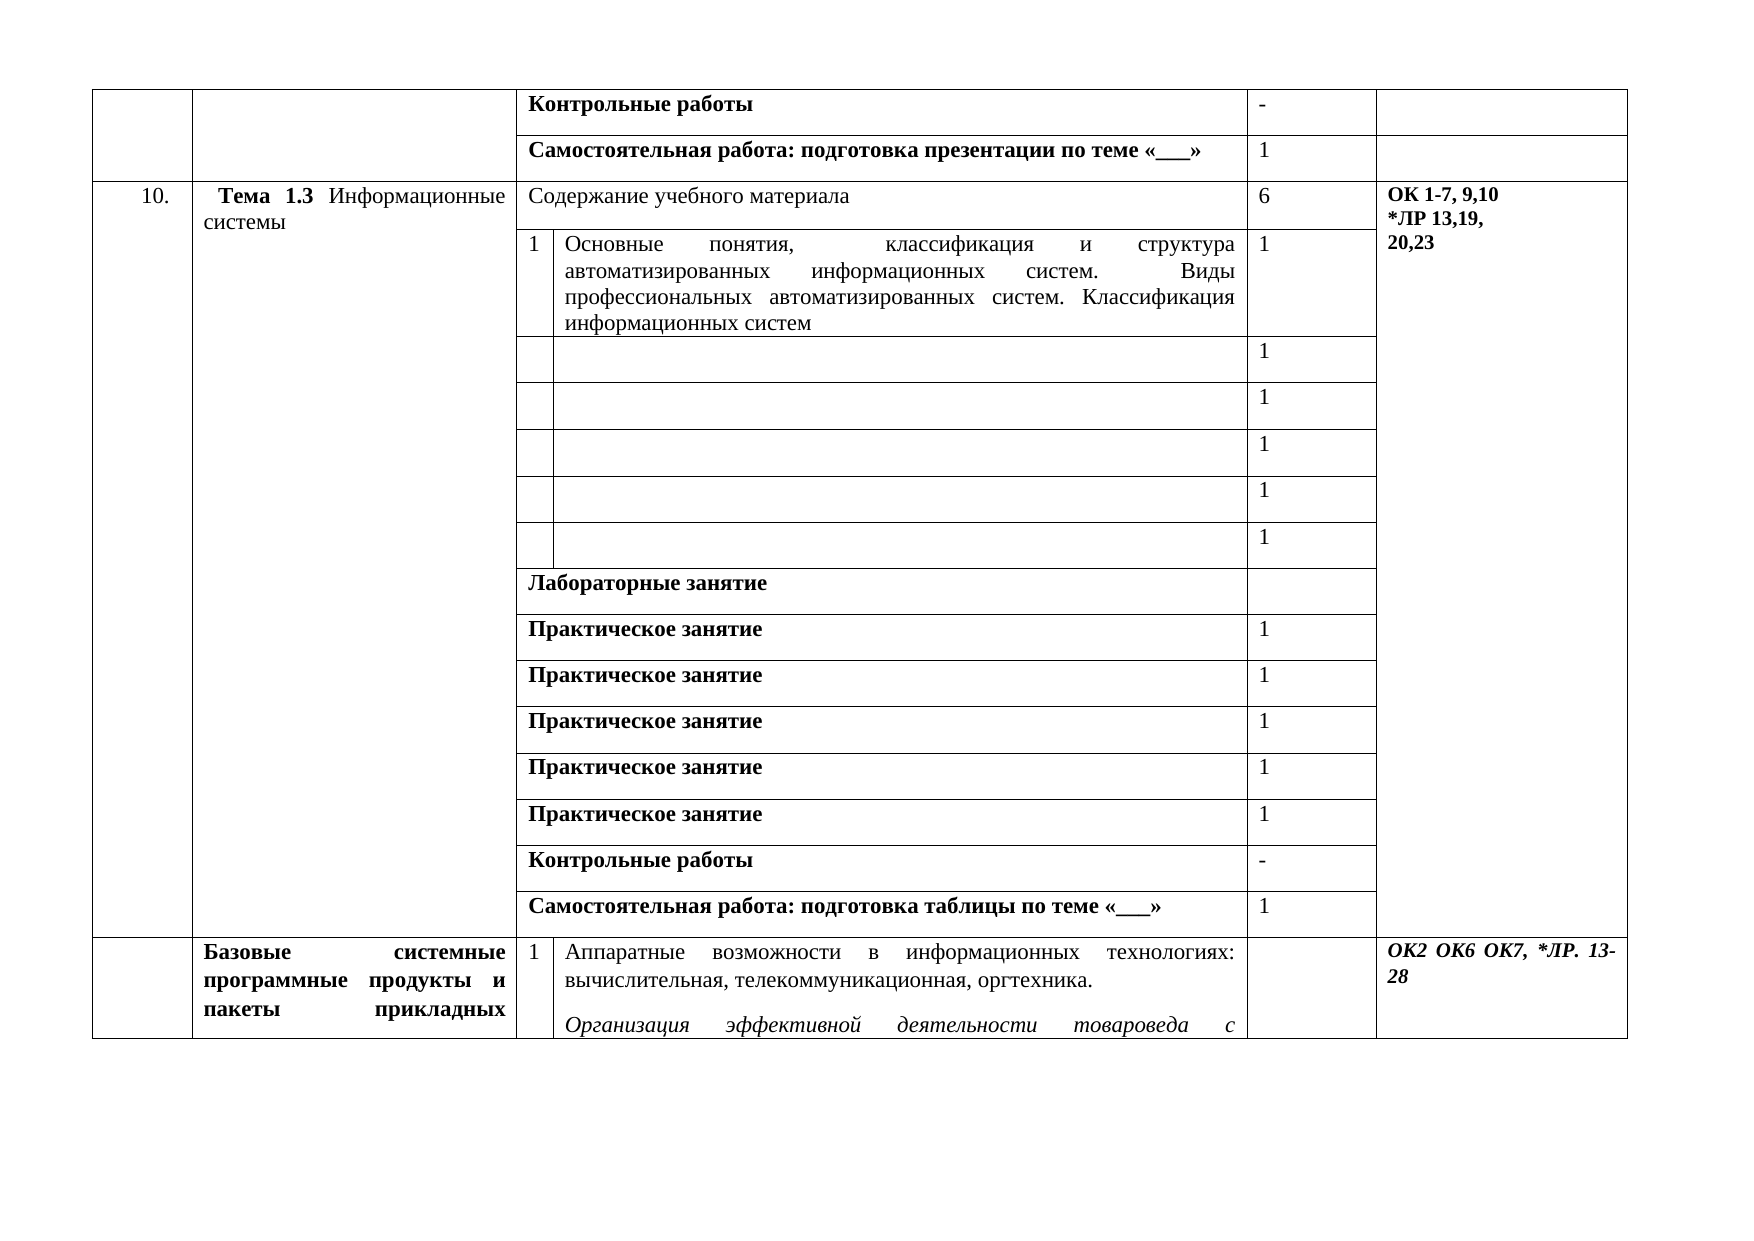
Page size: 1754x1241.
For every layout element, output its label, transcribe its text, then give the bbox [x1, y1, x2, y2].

table_cell 6 [1248, 182, 1376, 229]
table_cell 1 [517, 230, 553, 336]
table_cell 1 [1248, 615, 1376, 660]
table_cell 1 [1248, 337, 1376, 382]
table_cell 1 [1248, 707, 1376, 752]
table_cell - [1248, 846, 1376, 891]
table_cell Самостоятельная работа: подготовка презентации по теме «___» [517, 136, 1247, 181]
table_cell Практическое занятие [517, 661, 1247, 706]
table_cell 1 [517, 938, 553, 1038]
table_cell 1 [1248, 383, 1376, 429]
table_cell Контрольные работы [517, 90, 1247, 135]
table_cell Самостоятельная работа: подготовка таблицы по теме «___» [517, 892, 1247, 937]
table_cell Практическое занятие [517, 754, 1247, 798]
table_cell 1 [1248, 800, 1376, 845]
table_cell [517, 337, 553, 382]
table_cell [1248, 569, 1376, 614]
table_cell [1248, 938, 1376, 1038]
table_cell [1377, 938, 1627, 1038]
table_cell Основные понятия, классификация и структура автоматизированных информационных систем. Виды профессиональных автоматизированных систем. Классификация информационных систем [554, 230, 1247, 336]
table_cell [554, 430, 1247, 476]
table_cell 1 [1248, 892, 1376, 937]
table_cell Контрольные работы [517, 846, 1247, 891]
table_cell Тема 1.3 Информационные системы [193, 182, 516, 937]
table_cell 1 [1248, 136, 1376, 181]
table_cell Практическое занятие [517, 707, 1247, 752]
table_cell [554, 383, 1247, 429]
table_cell [517, 383, 553, 429]
table_cell [93, 938, 192, 1038]
table_cell [554, 523, 1247, 568]
table_cell [554, 477, 1247, 522]
table_cell - [1248, 90, 1376, 135]
table_cell 1 [1248, 523, 1376, 568]
table_cell [517, 523, 553, 568]
table_cell 1 [1248, 754, 1376, 798]
table_cell 1 [1248, 477, 1376, 522]
table_cell 1 [1248, 230, 1376, 336]
table_cell 1 [1248, 430, 1376, 476]
table_cell Практическое занятие [517, 615, 1247, 660]
table_cell 1 [1248, 661, 1376, 706]
table_cell [93, 182, 192, 937]
table_cell Лабораторные занятие [517, 569, 1247, 614]
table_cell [193, 938, 516, 1038]
table_cell [1377, 136, 1627, 181]
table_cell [554, 938, 1247, 1038]
table_cell Практическое занятие [517, 800, 1247, 845]
table_cell ОК 1-7, 9,10 *ЛР 13,19, 20,23 [1377, 182, 1627, 937]
table_cell [517, 477, 553, 522]
table_cell [554, 337, 1247, 382]
table_cell [517, 430, 553, 476]
table_cell Содержание учебного материала [517, 182, 1247, 229]
table_cell [1377, 90, 1627, 135]
